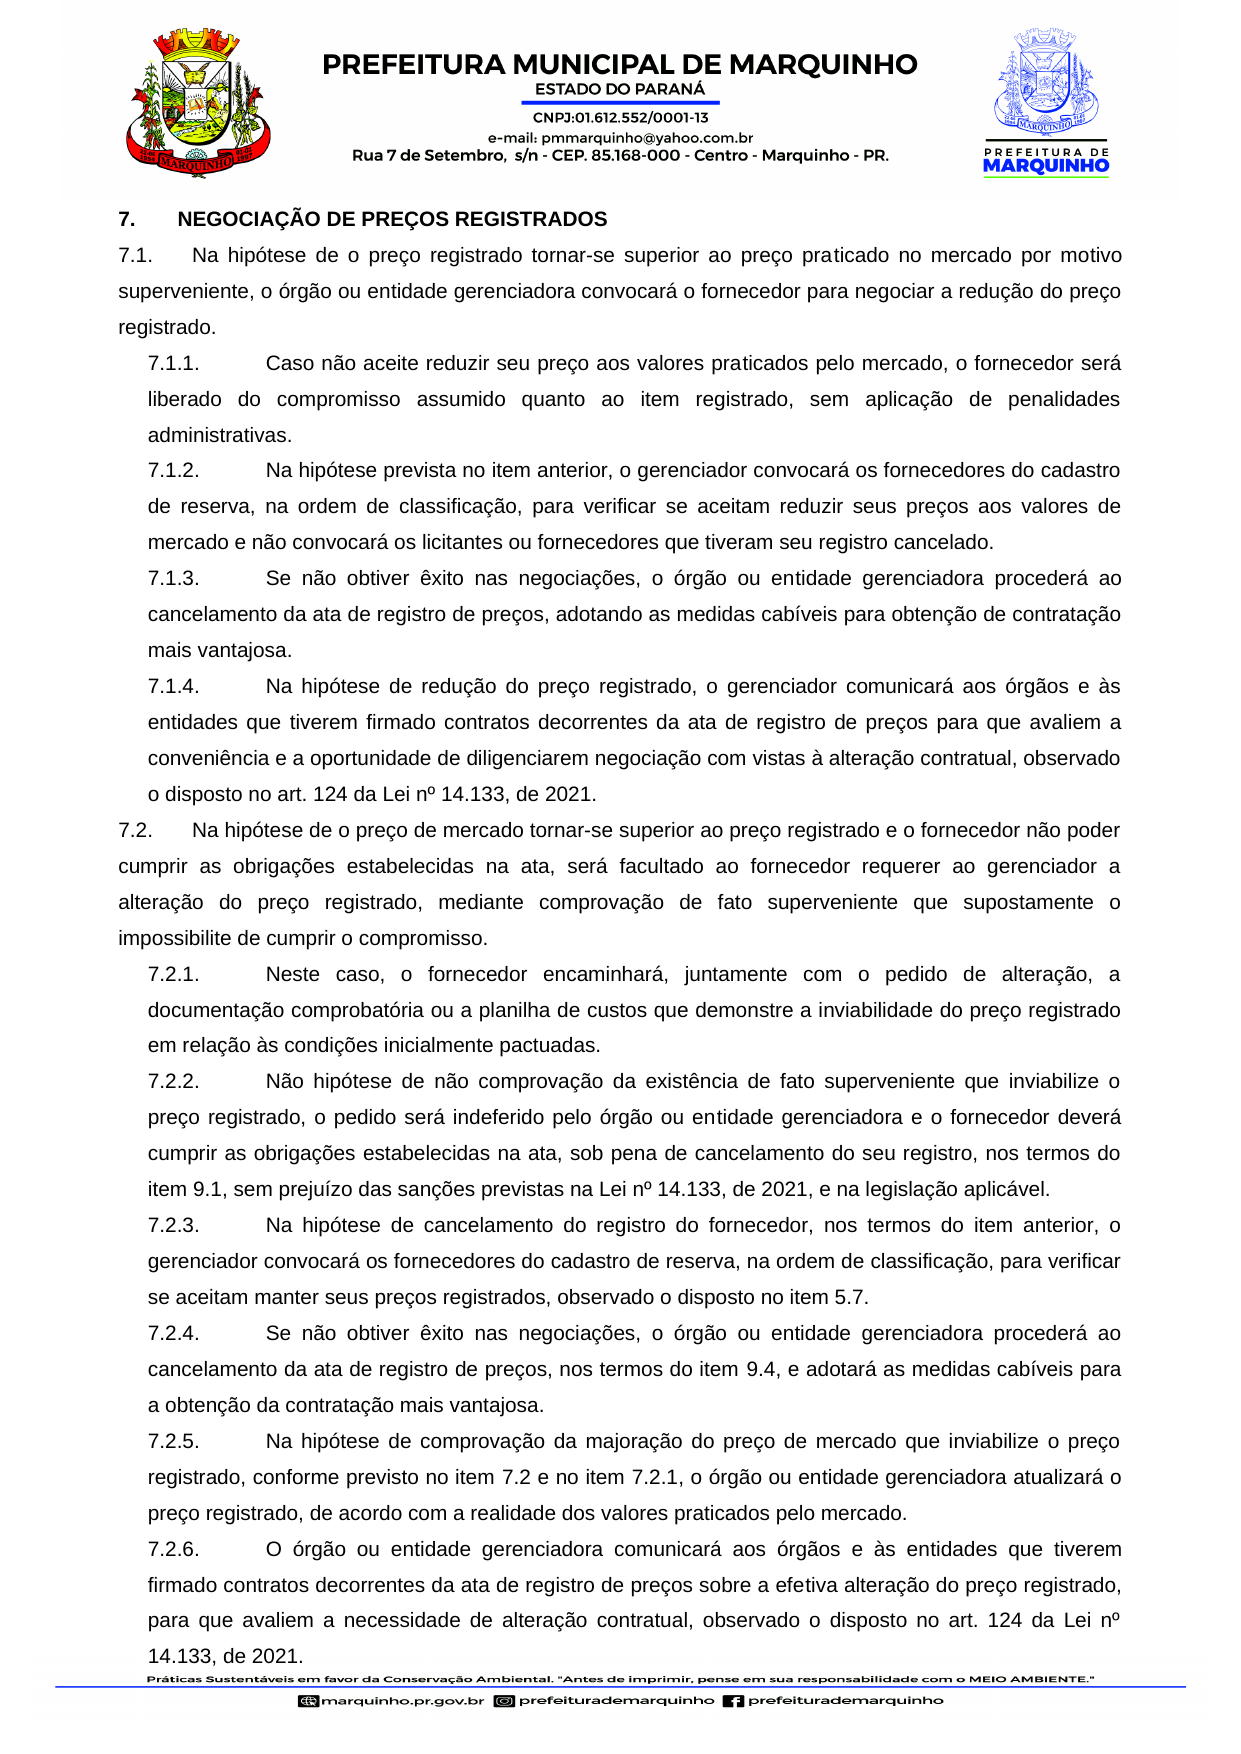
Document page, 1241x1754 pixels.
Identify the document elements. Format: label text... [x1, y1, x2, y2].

list Na hipótese de comprovação da majoração do preço de mercado que inviabilize o preço registrado, conforme previsto no item 7.2 e no item 7.2.1, o órgão ou entidade gerenciadora atualizará o preço registrado, de acordo com a realidade dos valores praticados pelo mercado. [148, 1429, 1122, 1524]
list Na hipótese de redução do preço registrado, o gerenciador comunicará aos órgãos e às entidades que tiverem firmado contratos decorrentes da ata de registro de preços para que avaliem a conveniência e a oportunidade de diligenciarem negociação com vistas à alteração contratual, observado o disposto no art. 124 da Lei nº 14.133, de 2021. [148, 674, 1122, 806]
list NEGOCIAÇÃO DE PREÇOS REGISTRADOS [118, 207, 1122, 231]
list Se não obtiver êxito nas negociações, o órgão ou entidade gerenciadora procederá ao cancelamento da ata de registro de preços, adotando as medidas cabíveis para obtenção de contratação mais vantajosa. [148, 566, 1122, 662]
list O órgão ou entidade gerenciadora comunicará aos órgãos e às entidades que tiverem firmado contratos decorrentes da ata de registro de preços sobre a efetiva alteração do preço registrado, para que avaliem a necessidade de alteração contratual, observado o disposto no art. 124 da Lei nº 14.133, de 2021. [148, 1536, 1122, 1668]
list Neste caso, o fornecedor encaminhará, juntamente com o pedido de alteração, a documentação comprobatória ou a planilha de custos que demonstre a inviabilidade do preço registrado em relação às condições inicialmente pactuadas. [148, 961, 1122, 1057]
list Caso não aceite reduzir seu preço aos valores praticados pelo mercado, o fornecedor será liberado do compromisso assumido quanto ao item registrado, sem aplicação de penalidades administrativas. [148, 351, 1122, 446]
list Na hipótese de o preço registrado tornar-se superior ao preço praticado no mercado por motivo superveniente, o órgão ou entidade gerenciadora convocará o fornecedor para negociar a redução do preço registrado. [118, 243, 1122, 338]
picture [31, 1655, 1210, 1727]
list Se não obtiver êxito nas negociações, o órgão ou entidade gerenciadora procederá ao cancelamento da ata de registro de preços, nos termos do item 9.4, e adotará as medidas cabíveis para a obtenção da contratação mais vantajosa. [148, 1321, 1122, 1417]
picture [60, 0, 1181, 203]
list Na hipótese de o preço de mercado tornar-se superior ao preço registrado e o fornecedor não poder cumprir as obrigações estabelecidas na ata, será facultado ao fornecedor requerer ao gerenciador a alteração do preço registrado, mediante comprovação de fato superveniente que supostamente o impossibilite de cumprir o compromisso. [118, 818, 1122, 949]
list Não hipótese de não comprovação da existência de fato superveniente que inviabilize o preço registrado, o pedido será indeferido pelo órgão ou entidade gerenciadora e o fornecedor deverá cumprir as obrigações estabelecidas na ata, sob pena de cancelamento do seu registro, nos termos do item 9.1, sem prejuízo das sanções previstas na Lei nº 14.133, de 2021, e na legislação aplicável. [148, 1069, 1122, 1201]
list Na hipótese prevista no item anterior, o gerenciador convocará os fornecedores do cadastro de reserva, na ordem de classificação, para verificar se aceitam reduzir seus preços aos valores de mercado e não convocará os licitantes ou fornecedores que tiveram seu registro cancelado. [148, 458, 1122, 554]
list Na hipótese de cancelamento do registro do fornecedor, nos termos do item anterior, o gerenciador convocará os fornecedores do cadastro de reserva, na ordem de classificação, para verificar se aceitam manter seus preços registrados, observado o disposto no item 5.7. [148, 1213, 1122, 1309]
